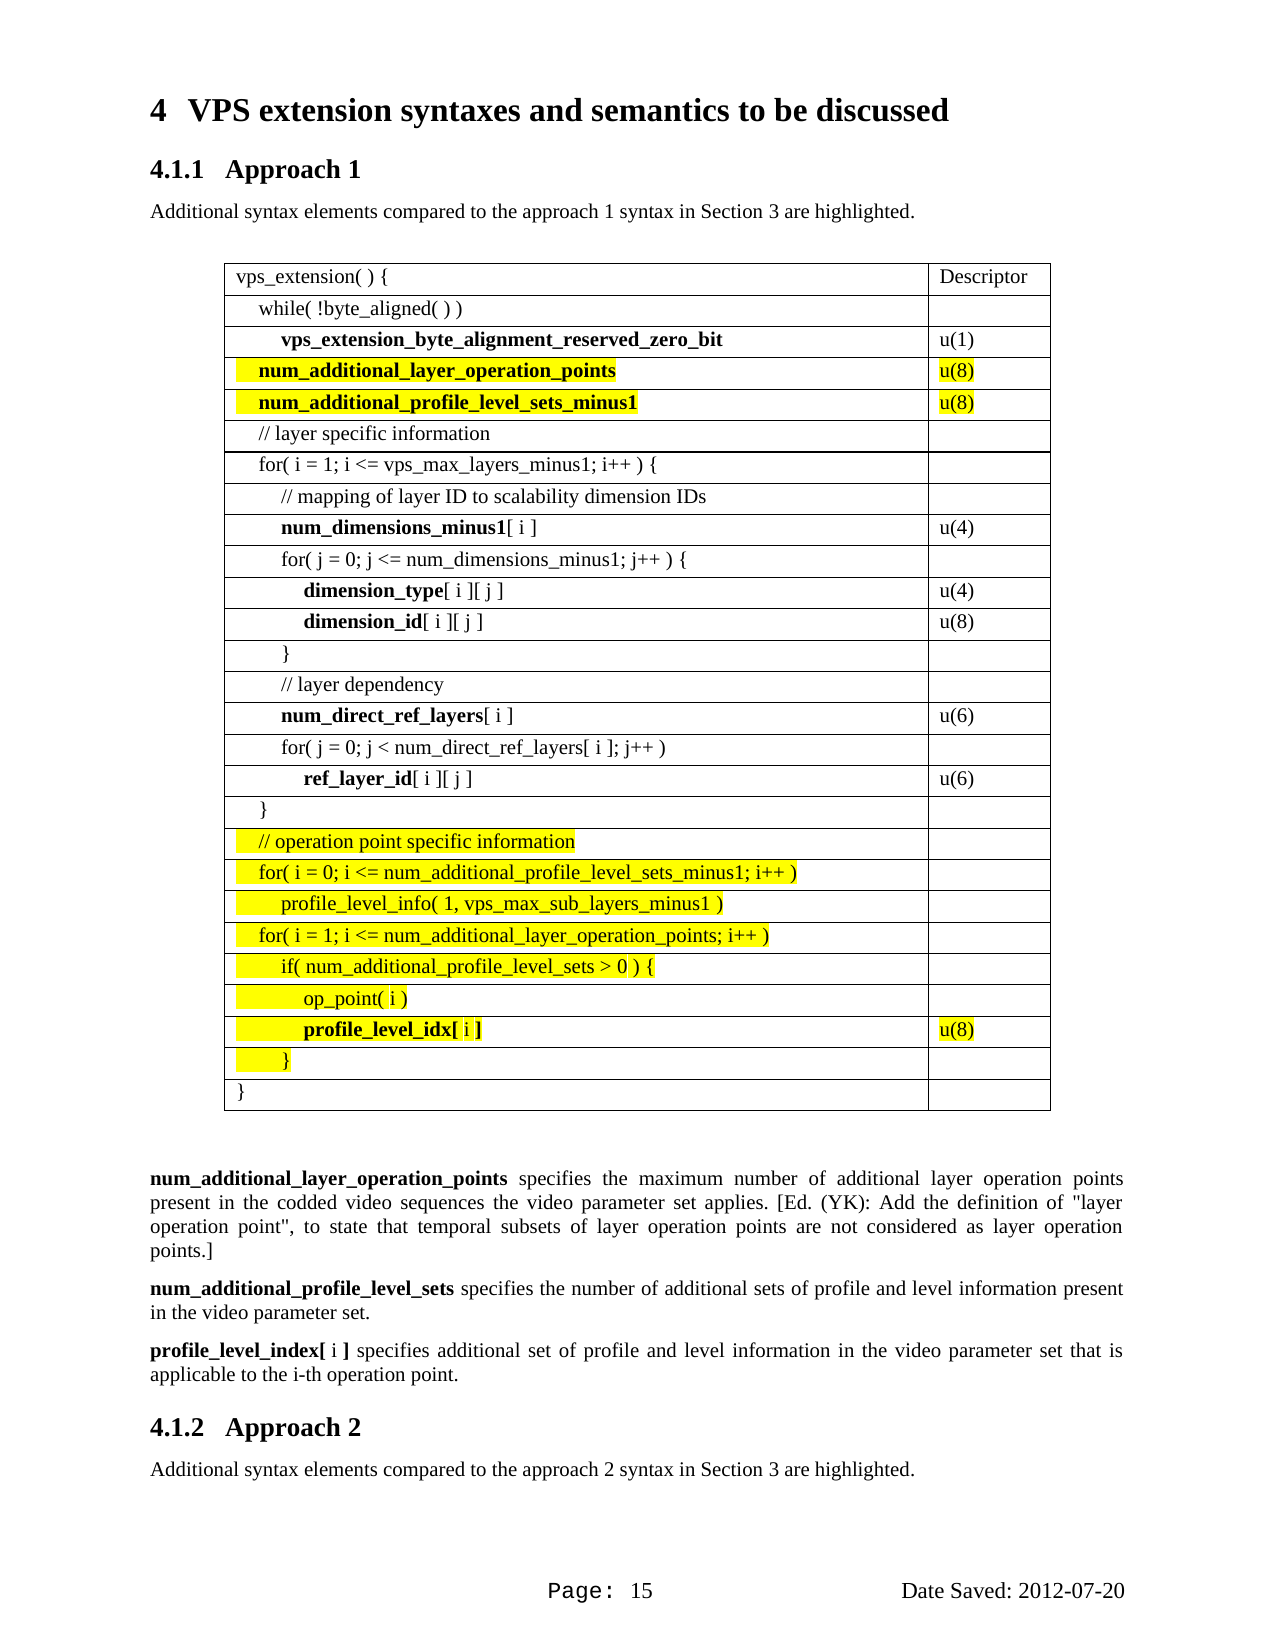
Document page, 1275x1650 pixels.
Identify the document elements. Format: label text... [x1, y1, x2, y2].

table_cell num_additional_profile_level_sets_minus1 [225, 390, 928, 420]
table_cell // mapping of layer ID to scalability dimension IDs [225, 484, 928, 514]
table_cell u(8) [929, 1017, 1050, 1047]
table_cell while( !byte_aligned( ) ) [225, 296, 928, 326]
text num_additional_profile_level_sets specifies the number of additional sets of profile and level information present in the video parameter set. [150, 1276, 1125, 1324]
table_cell // layer dependency [225, 672, 928, 702]
table_cell [929, 453, 1050, 483]
table_cell // operation point specific information [225, 829, 928, 859]
table_cell ref_layer_id[ i ][ j ] [225, 766, 928, 796]
table_cell [929, 296, 1050, 326]
table_cell u(6) [929, 703, 1050, 733]
table_cell for( i = 0; i <= num_additional_profile_level_sets_minus1; i++ ) [225, 860, 928, 890]
table_cell } [225, 1080, 928, 1110]
table_cell num_dimensions_minus1[ i ] [225, 515, 928, 545]
text Additional syntax elements compared to the approach 2 syntax in Section 3 are highlighted. [150, 1457, 1125, 1481]
table_cell num_additional_layer_operation_points [225, 358, 928, 389]
table_cell [929, 641, 1050, 671]
text profile_level_index[ i ] specifies additional set of profile and level information in the video parameter set that is applicable to the i-th operation point. [150, 1338, 1125, 1386]
table_cell [929, 484, 1050, 514]
table_header vps_extension( ) { [225, 264, 928, 294]
table_cell [929, 735, 1050, 765]
table_cell u(8) [929, 390, 1050, 420]
table_cell dimension_type[ i ][ j ] [225, 578, 928, 608]
table_header Descriptor [929, 264, 1050, 294]
table_cell num_direct_ref_layers[ i ] [225, 703, 928, 733]
table_cell dimension_id[ i ][ j ] [225, 609, 928, 639]
table_cell profile_level_idx[ i ] [225, 1017, 928, 1047]
table_cell [929, 985, 1050, 1016]
subtitle Approach 2 [150, 1411, 1125, 1442]
table_cell for( i = 1; i <= num_additional_layer_operation_points; i++ ) [225, 923, 928, 953]
table_cell [929, 829, 1050, 859]
table_cell u(4) [929, 578, 1050, 608]
table_cell if( num_additional_profile_level_sets > 0 ) { [225, 954, 928, 984]
table_cell [929, 891, 1050, 922]
table_cell op_point( i ) [225, 985, 928, 1016]
table_cell u(1) [929, 327, 1050, 357]
table_cell for( j = 0; j < num_direct_ref_layers[ i ]; j++ ) [225, 735, 928, 765]
table_cell u(8) [929, 358, 1050, 389]
table_cell u(4) [929, 515, 1050, 545]
table_cell profile_level_info( 1, vps_max_sub_layers_minus1 ) [225, 891, 928, 922]
table_cell [929, 860, 1050, 890]
table_cell u(6) [929, 766, 1050, 796]
table_cell u(8) [929, 609, 1050, 639]
text Additional syntax elements compared to the approach 1 syntax in Section 3 are highlighted. [150, 199, 1125, 223]
table_cell [929, 954, 1050, 984]
table_cell [929, 797, 1050, 828]
subtitle Approach 1 [150, 153, 1125, 184]
table_cell } [225, 797, 928, 828]
table_cell [929, 1080, 1050, 1110]
table_cell [929, 1048, 1050, 1078]
table_cell } [225, 641, 928, 671]
table_cell } [225, 1048, 928, 1078]
subtitle VPS extension syntaxes and semantics to be discussed [150, 90, 1125, 128]
table_cell vps_extension_byte_alignment_reserved_zero_bit [225, 327, 928, 357]
table_cell // layer specific information [225, 421, 928, 451]
table_cell [929, 546, 1050, 577]
table_cell [929, 672, 1050, 702]
table_cell for( j = 0; j <= num_dimensions_minus1; j++ ) { [225, 546, 928, 577]
table_cell [929, 923, 1050, 953]
table_cell [929, 421, 1050, 451]
table_cell for( i = 1; i <= vps_max_layers_minus1; i++ ) { [225, 453, 928, 483]
text num_additional_layer_operation_points specifies the maximum number of additional layer operation points present in the codded video sequences the video parameter set applies. [Ed. (YK): Add the definition of "layer operation point", to state that temporal subsets of layer operation points are not considered as layer operation points.] [150, 1166, 1125, 1262]
